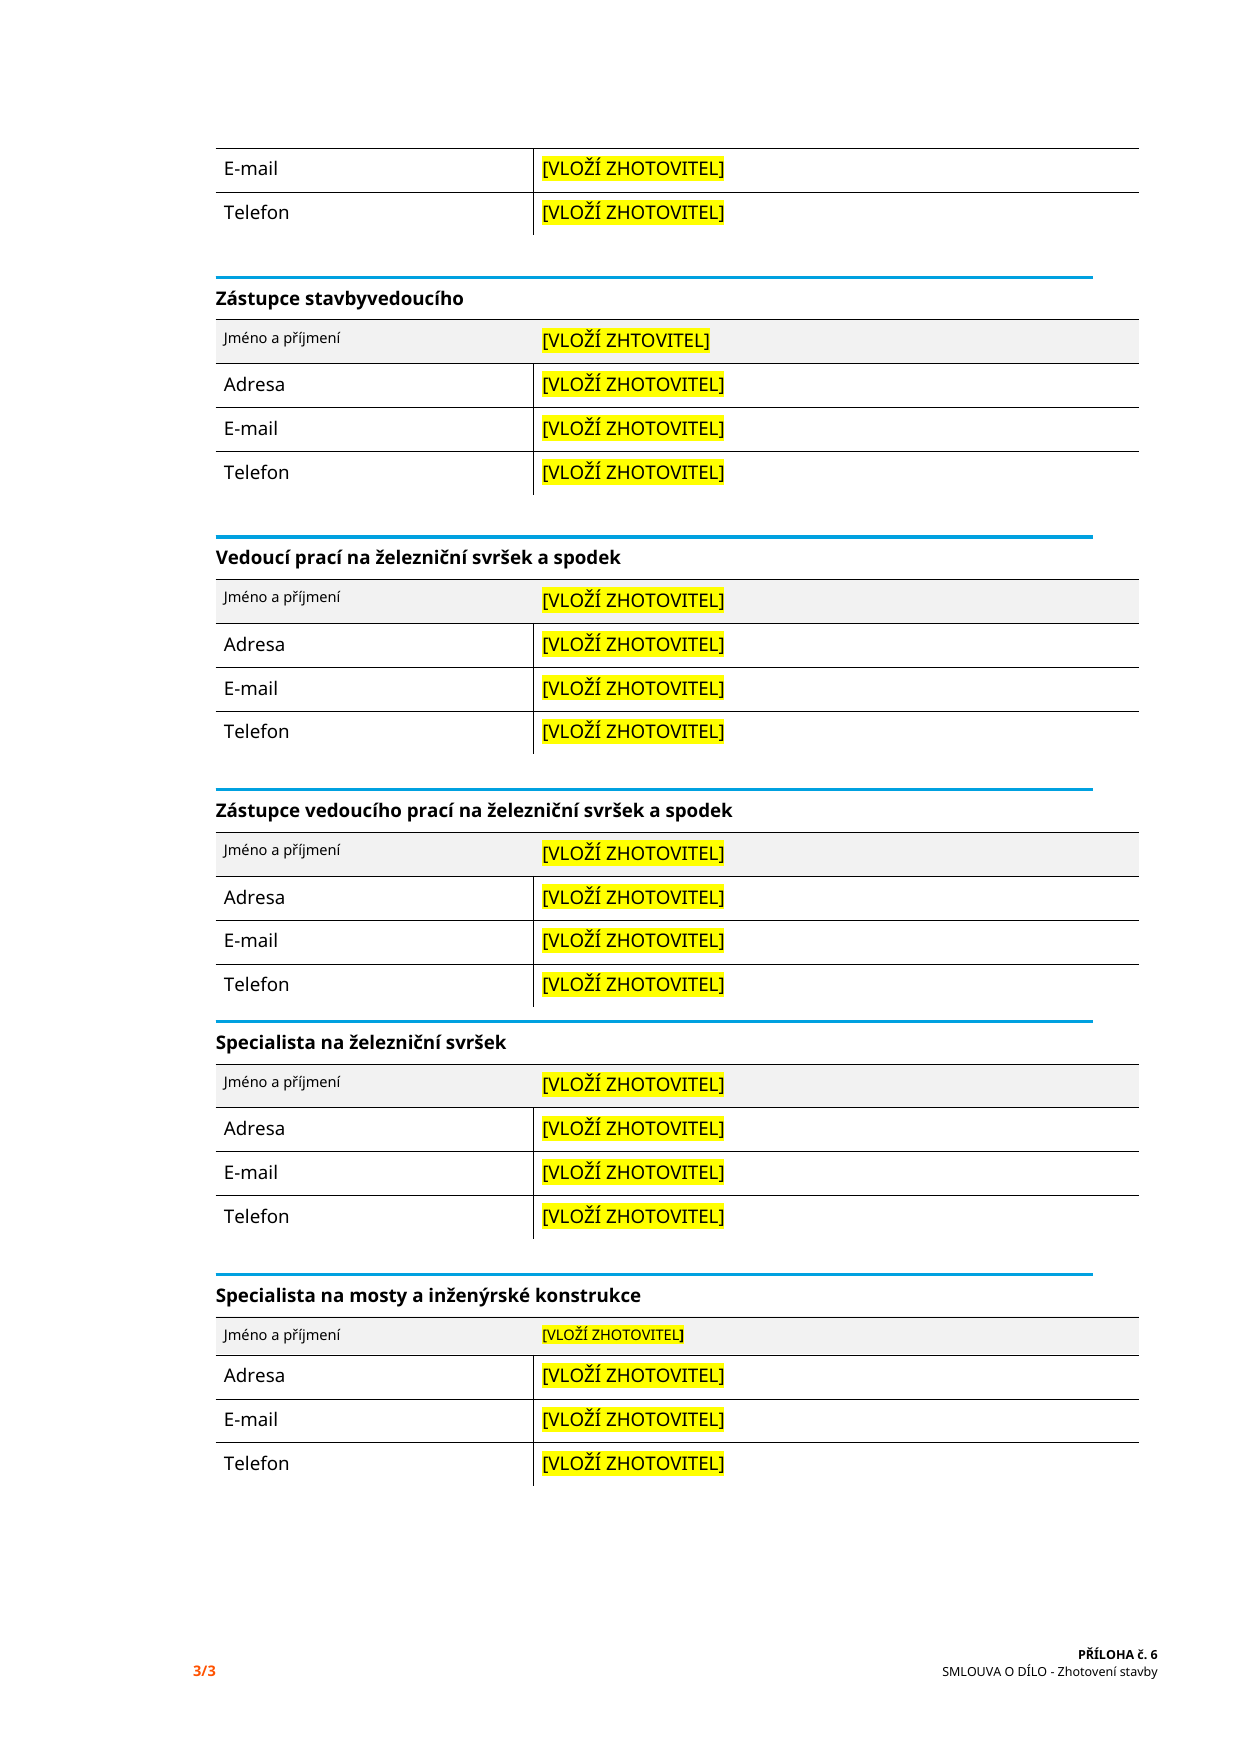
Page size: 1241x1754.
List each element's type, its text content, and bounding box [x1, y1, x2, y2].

table_cell [VLOŽÍ ZHOTOVITEL] [534, 1108, 1139, 1151]
table_header Jméno a příjmení [216, 1318, 534, 1354]
table_cell [VLOŽÍ ZHOTOVITEL] [534, 965, 1139, 1007]
table_cell [VLOŽÍ ZHOTOVITEL] [534, 1400, 1139, 1442]
table_cell E-mail [216, 1400, 533, 1442]
table_cell E-mail [216, 149, 533, 191]
table_cell E-mail [216, 1152, 533, 1195]
table_cell Telefon [216, 452, 533, 495]
table_header Jméno a příjmení [216, 833, 534, 876]
table_header [VLOŽÍ ZHOTOVITEL] [534, 833, 1139, 876]
table_header [VLOŽÍ ZHOTOVITEL] [534, 1065, 1139, 1107]
table_cell [VLOŽÍ ZHOTOVITEL] [534, 921, 1139, 963]
text Zástupce vedoucího prací na železniční svršek a spodek [216, 791, 1093, 823]
table_cell [VLOŽÍ ZHOTOVITEL] [534, 668, 1139, 711]
table_cell E-mail [216, 408, 533, 451]
table_cell Telefon [216, 712, 533, 754]
table_cell [VLOŽÍ ZHOTOVITEL] [534, 1443, 1139, 1486]
table_header Jméno a příjmení [216, 1065, 534, 1107]
table_cell Telefon [216, 193, 533, 235]
table_cell E-mail [216, 921, 533, 963]
text Specialista na mosty a inženýrské konstrukce [216, 1276, 1093, 1308]
table_header [VLOŽÍ ZHOTOVITEL] [534, 580, 1139, 623]
table_cell [VLOŽÍ ZHOTOVITEL] [534, 712, 1139, 754]
table_cell Telefon [216, 965, 533, 1007]
table_cell [VLOŽÍ ZHOTOVITEL] [534, 877, 1139, 919]
text Specialista na železniční svršek [216, 1023, 1093, 1055]
table_cell Adresa [216, 1108, 533, 1151]
table_cell [VLOŽÍ ZHOTOVITEL] [534, 452, 1139, 495]
text Vedoucí prací na železniční svršek a spodek [216, 539, 1093, 570]
table_cell [VLOŽÍ ZHOTOVITEL] [534, 1196, 1139, 1239]
table_cell E-mail [216, 668, 533, 711]
table_header [VLOŽÍ ZHOTOVITEL] [534, 1318, 1139, 1354]
table_cell Adresa [216, 877, 533, 919]
table_cell [VLOŽÍ ZHOTOVITEL] [534, 193, 1139, 235]
table_cell Telefon [216, 1196, 533, 1239]
table_cell [VLOŽÍ ZHOTOVITEL] [534, 408, 1139, 451]
table_cell [VLOŽÍ ZHOTOVITEL] [534, 364, 1139, 407]
table_cell Adresa [216, 624, 533, 667]
table_cell [VLOŽÍ ZHOTOVITEL] [534, 1152, 1139, 1195]
table_header Jméno a příjmení [216, 580, 534, 623]
table_cell [VLOŽÍ ZHOTOVITEL] [534, 1356, 1139, 1398]
text Zástupce stavbyvedoucího [216, 279, 1093, 311]
table_cell Telefon [216, 1443, 533, 1486]
table_header [VLOŽÍ ZHTOVITEL] [534, 320, 1139, 363]
table_header Jméno a příjmení [216, 320, 534, 363]
table_cell Adresa [216, 1356, 533, 1398]
table_cell [VLOŽÍ ZHOTOVITEL] [534, 624, 1139, 667]
table_cell Adresa [216, 364, 533, 407]
table_cell [VLOŽÍ ZHOTOVITEL] [534, 149, 1139, 191]
